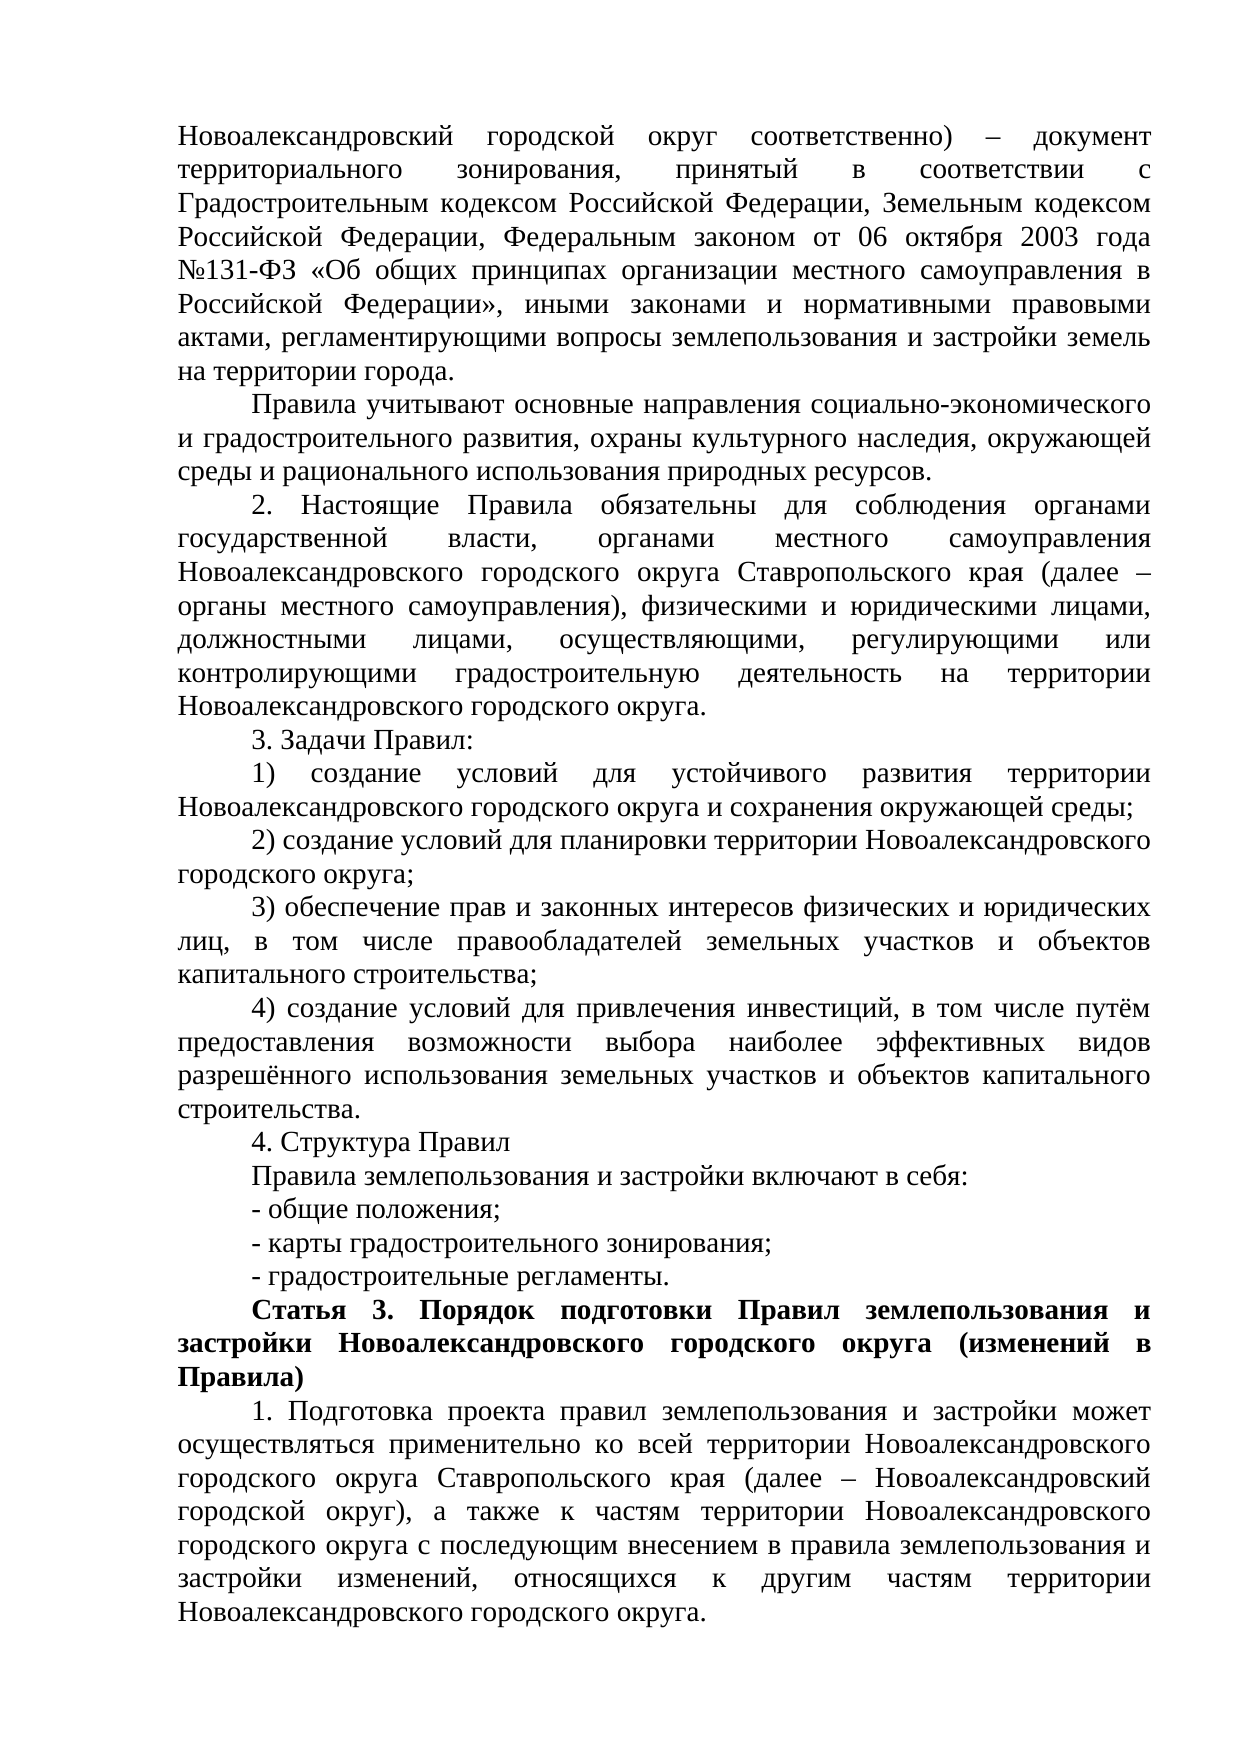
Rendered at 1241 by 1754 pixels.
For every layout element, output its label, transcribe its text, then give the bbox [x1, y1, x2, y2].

text - карты градостроительного зонирования; [251, 1225, 1152, 1258]
text 4) создание условий для привлечения инвестиций, в том числе путём предоставления возможности выбора наиболее эффективных видов разрешённого использования земельных участков и объектов капитального строительства. [177, 990, 1152, 1124]
text 1. Подготовка проекта правил землепользования и застройки может осуществляться применительно ко всей территории Новоалександровского городского округа Ставропольского края (далее – Новоалександровский городской округ), а также к частям территории Новоалександровского городского округа с последующим внесением в правила землепользования и застройки изменений, относящихся к другим частям территории Новоалександровского городского округа. [177, 1393, 1152, 1627]
text 4. Структура Правил [177, 1124, 1152, 1158]
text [177, 118, 1152, 386]
text - градостроительные регламенты. [251, 1258, 1152, 1292]
text 2) создание условий для планировки территории Новоалександровского городского округа; [177, 822, 1152, 889]
text 2. Настоящие Правила обязательны для соблюдения органами государственной власти, органами местного самоуправления Новоалександровского городского округа Ставропольского края (далее – органы местного самоуправления), физическими и юридическими лицами, должностными лицами, осуществляющими, регулирующими или контролирующими градостроительную деятельность на территории Новоалександровского городского округа. [177, 487, 1152, 722]
text 3. Задачи Правил: [177, 722, 1152, 755]
text - общие положения; [251, 1191, 1152, 1225]
text 3) обеспечение прав и законных интересов физических и юридических лиц, в том числе правообладателей земельных участков и объектов капитального строительства; [177, 889, 1152, 990]
text Правила учитывают основные направления социально-экономического и градостроительного развития, охраны культурного наследия, окружающей среды и рационального использования природных ресурсов. [177, 386, 1152, 487]
text 1) создание условий для устойчивого развития территории Новоалександровского городского округа и сохранения окружающей среды; [177, 755, 1152, 822]
text Статья 3. Порядок подготовки Правил землепользования и застройки Новоалександровского городского округа (изменений в Правила) [177, 1292, 1152, 1393]
text Правила землепользования и застройки включают в себя: [177, 1158, 1152, 1191]
